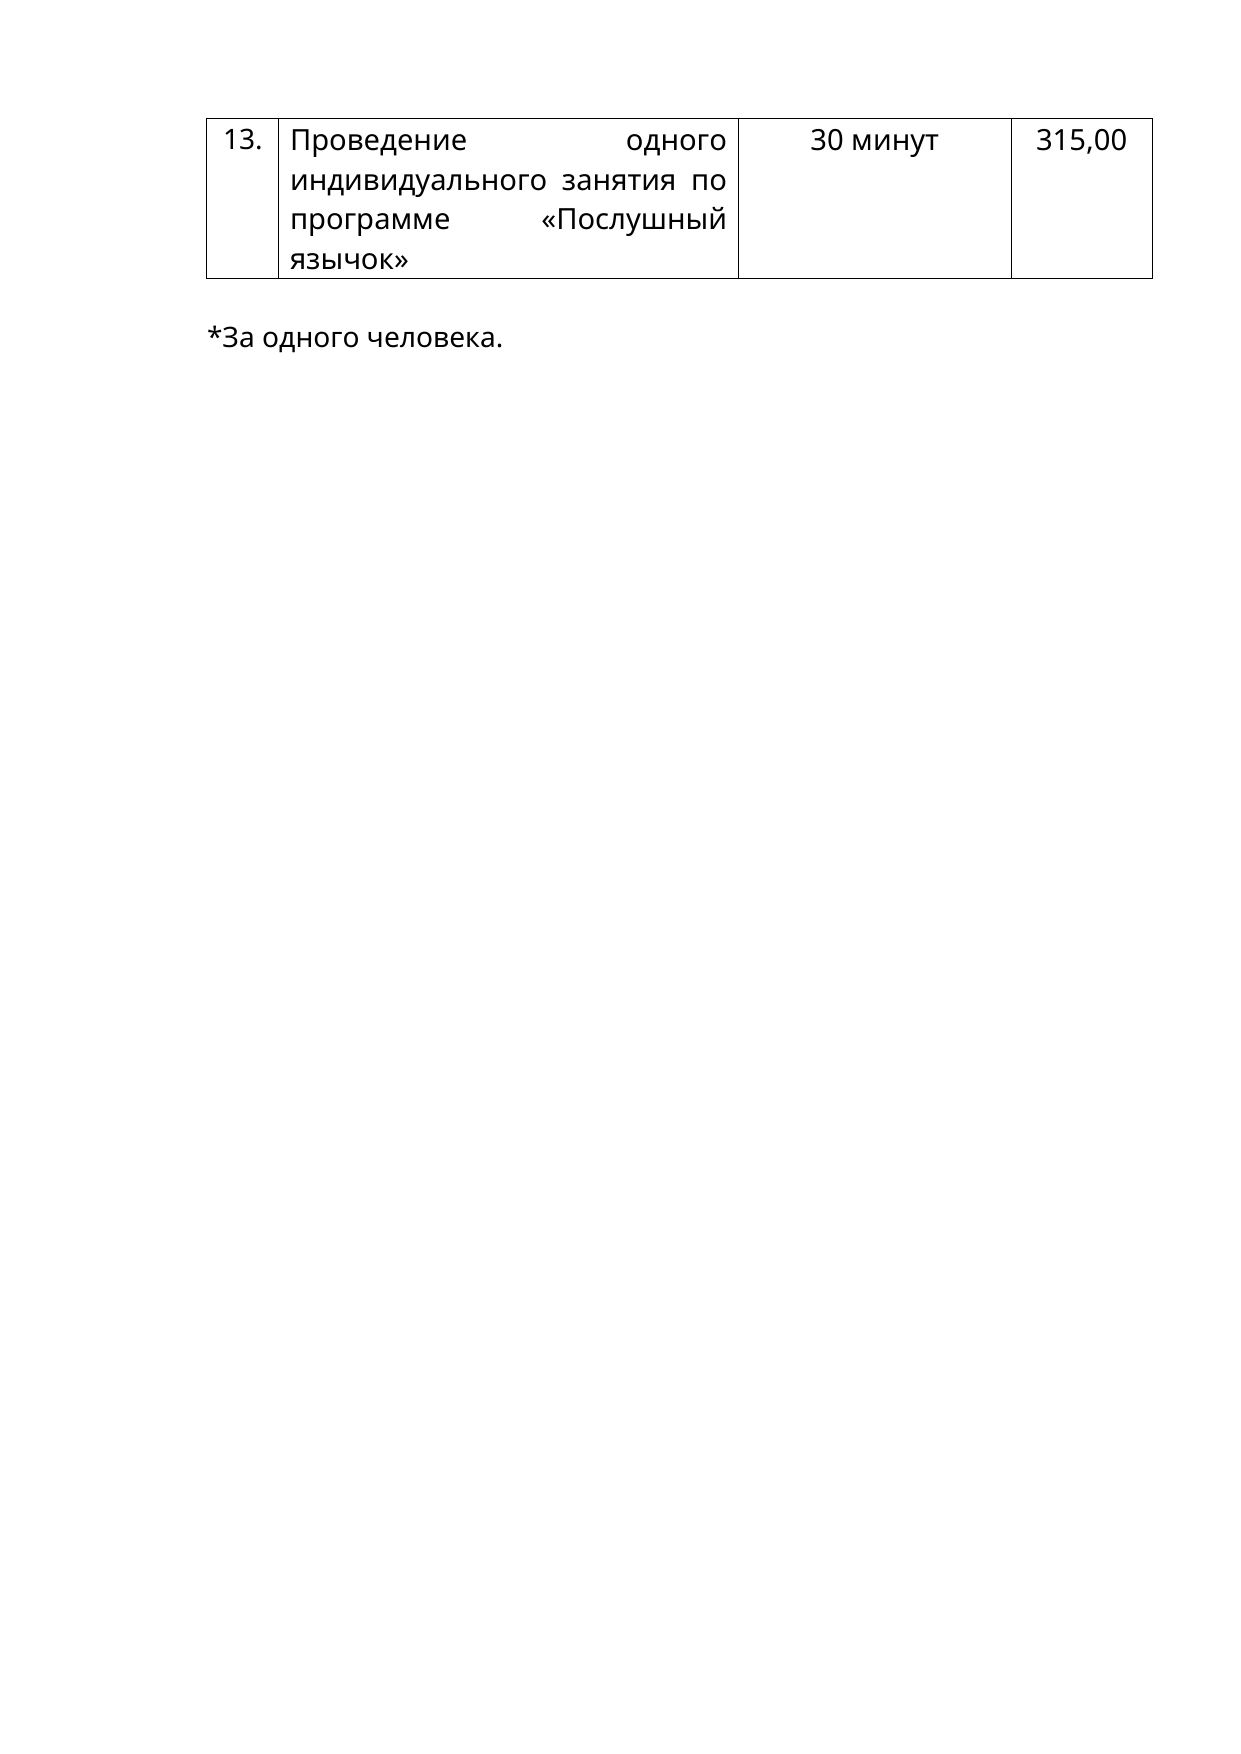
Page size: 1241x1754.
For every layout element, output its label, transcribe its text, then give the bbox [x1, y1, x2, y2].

table_cell 315,00 [1012, 119, 1152, 278]
text *За одного человека. [207, 317, 1181, 356]
table_cell Проведение одного индивидуального занятия по программе «Послушный язычок» [279, 119, 738, 278]
table_cell 13. [207, 119, 278, 278]
table_cell 30 минут [739, 119, 1011, 278]
